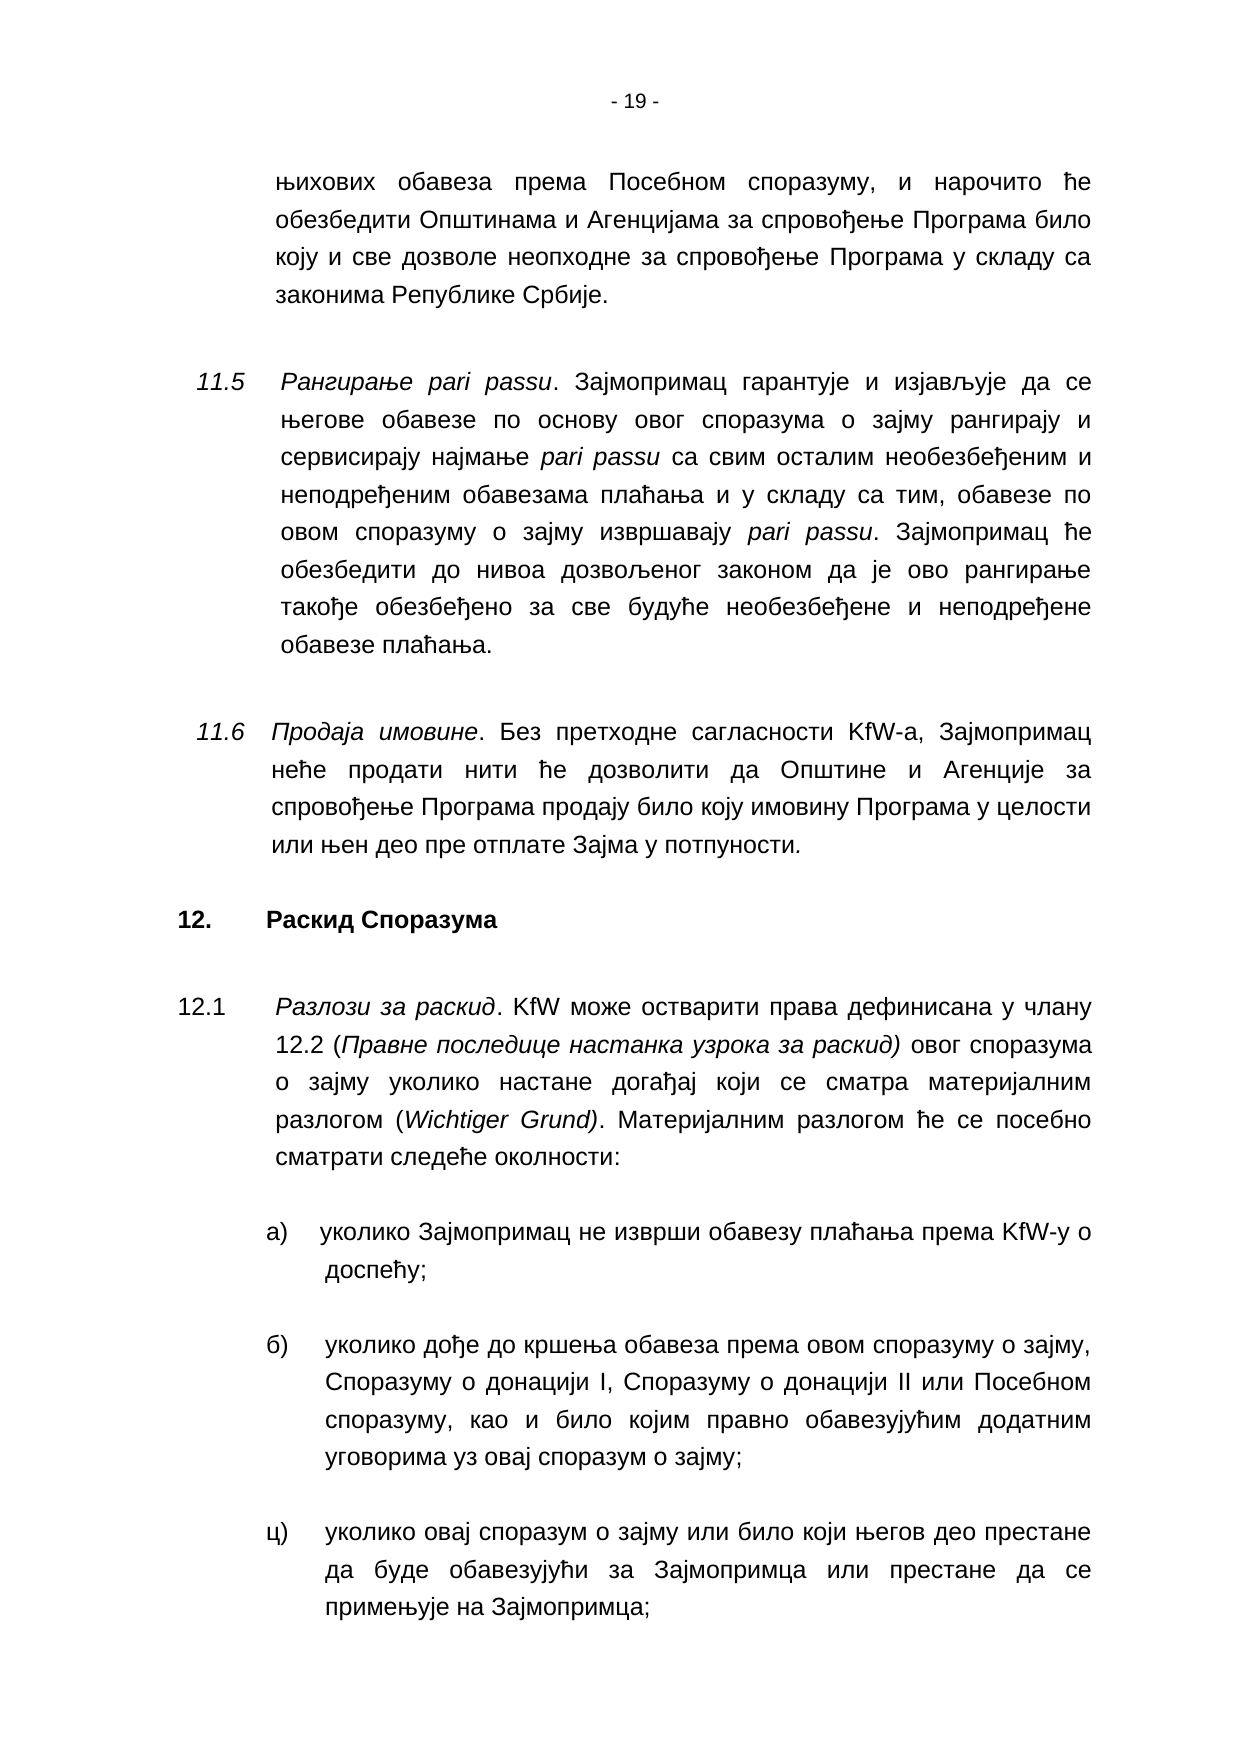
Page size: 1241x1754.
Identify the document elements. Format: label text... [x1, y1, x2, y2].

subtitle 11.6 Продаја имовине. Без претходне сагласности KfW-а, Зајмопримац неће продати нити ће дозволити да Општине и Агенције за спровођење Програма продају било коју имовину Програма у целости или њен део пре отплате Зајма у потпуности. [196, 711, 1092, 861]
subtitle Раскид Споразума [177, 898, 1092, 936]
list б) уколико дође до кршења обавеза према овом споразуму о зајму, Споразуму о донацији I, Споразуму о донацији II или Посебном споразуму, као и било којим правно обавезујућим додатним уговорима уз овај споразум о зајму; [266, 1323, 1092, 1473]
subtitle Разлози за раскид. KfW може остварити права дефинисана у члану 12.2 (Правне последице настанка узрока за раскид) овог споразума о зајму уколико настане догађај који се сматра материјалним разлогом (Wichtiger Grund). Материјалним разлогом ће се посебно сматрати следеће околности: [177, 986, 1092, 1173]
list уколико Зајмопримац не изврши обавезу плаћања према KfW-у о доспећу; [266, 1211, 1092, 1286]
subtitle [187, 161, 1092, 311]
subtitle 11.5 Рангирање pari passu. Зајмопримац гарантује и изјављује да се његове обавезе по основу овог споразума о зајму рангирају и сервисирају најмање pari passu са свим осталим необезбеђеним и неподређеним обавезама плаћања и у складу са тим, обавезе по овом споразуму о зајму извршавају pari passu. Зајмопримац ће обезбедити до нивоа дозвољеног законом да је ово рангирање такође обезбеђено за све будуће необезбеђене и неподређене обавезе плаћања. [196, 361, 1092, 661]
list ц) уколико овај споразум о зајму или било који његов део престане да буде обавезујући за Зајмопримца или престане да се примењује на Зајмопримца; [266, 1511, 1092, 1623]
